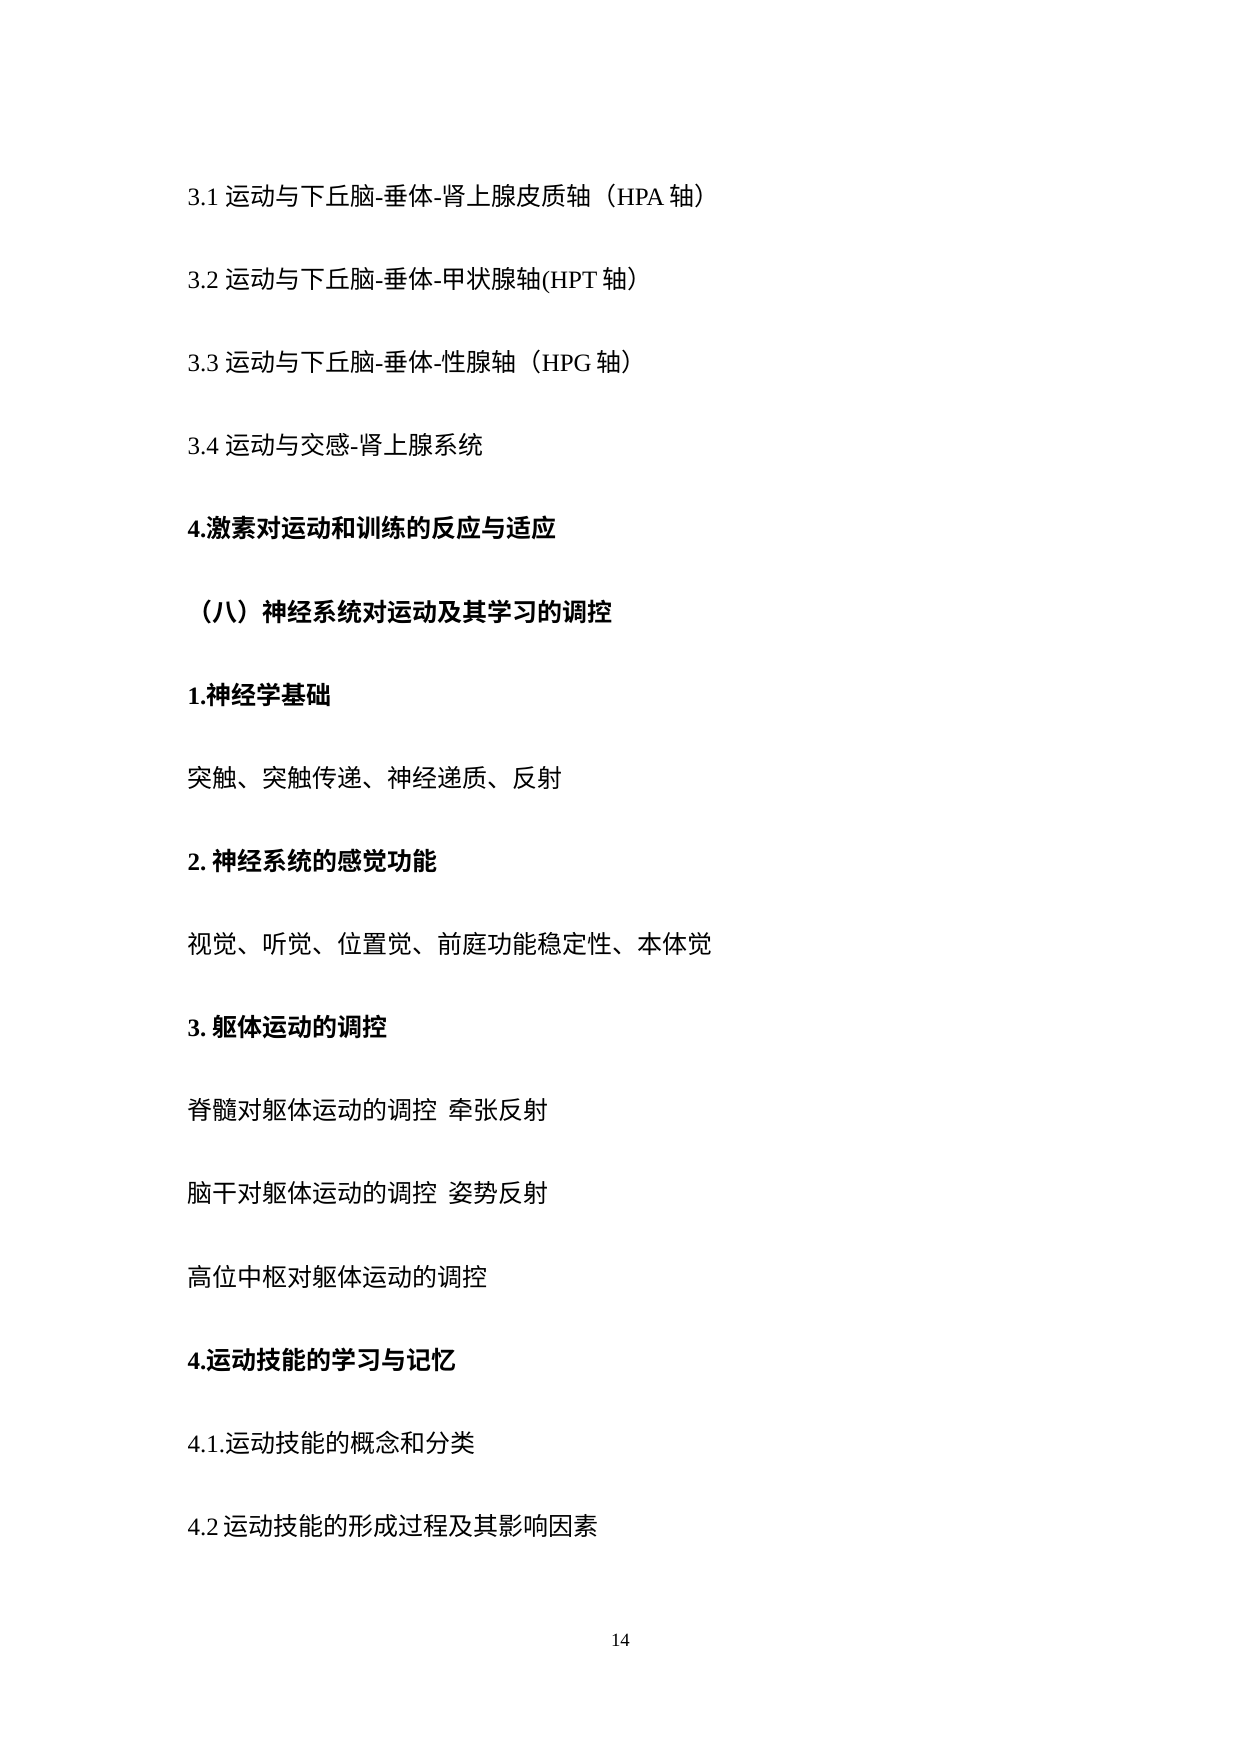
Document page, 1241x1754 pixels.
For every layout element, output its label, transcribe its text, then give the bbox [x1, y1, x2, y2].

text 视觉、听觉、位置觉、前庭功能稳定性、本体觉 [187, 910, 1053, 975]
text 4.2运动技能的形成过程及其影响因素 [187, 1492, 1053, 1557]
text 突触、突触传递、神经递质、反射 [187, 744, 1053, 809]
text 4.运动技能的学习与记忆 [187, 1326, 1053, 1391]
text 1.神经学基础 [187, 661, 1053, 726]
text 3.4 运动与交感-肾上腺系统 [187, 411, 1053, 476]
text 3. 躯体运动的调控 [187, 993, 1053, 1058]
text 高位中枢对躯体运动的调控 [187, 1243, 1053, 1308]
text 3.2 运动与下丘脑-垂体-甲状腺轴(HPT轴） [187, 245, 1053, 310]
text 4.1.运动技能的概念和分类 [187, 1409, 1053, 1474]
text 脊髓对躯体运动的调控 牵张反射 [187, 1076, 1053, 1141]
text 3.1 运动与下丘脑-垂体-肾上腺皮质轴（HPA轴） [187, 162, 1053, 227]
text 4.激素对运动和训练的反应与适应 [187, 494, 1053, 559]
text 2. 神经系统的感觉功能 [187, 827, 1053, 892]
text 3.3 运动与下丘脑-垂体-性腺轴（HPG轴） [187, 328, 1053, 393]
text 脑干对躯体运动的调控 姿势反射 [187, 1159, 1053, 1224]
text （八）神经系统对运动及其学习的调控 [187, 578, 1053, 643]
